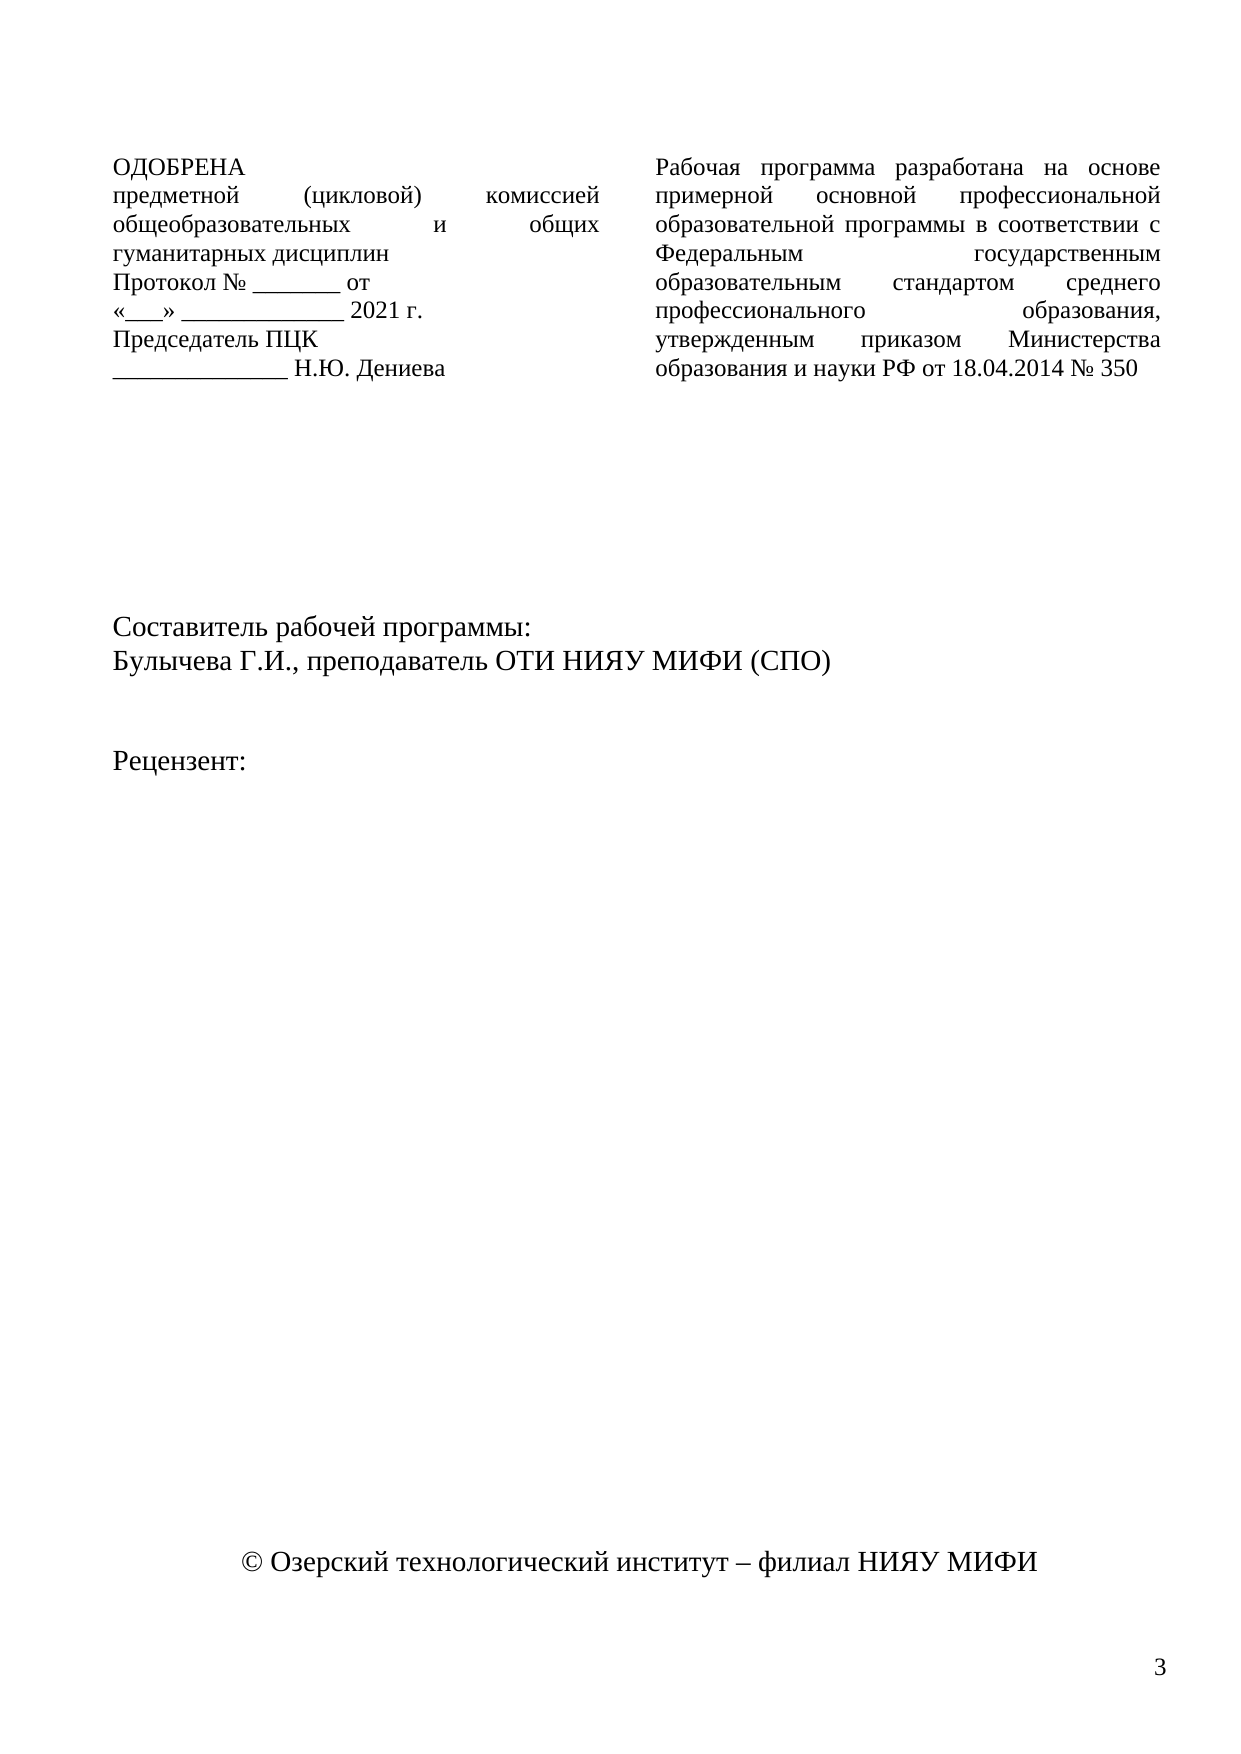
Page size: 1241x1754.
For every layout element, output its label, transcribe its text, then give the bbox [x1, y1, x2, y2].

text Составитель рабочей программы: [112, 609, 1167, 643]
text Булычева Г.И., преподаватель ОТИ НИЯУ МИФИ (СПО) [112, 643, 1167, 676]
table_header ОДОБРЕНА предметной (цикловой) комиссией общеобразовательных и общих гуманитарных дисциплин Протокол № _______ от «___» _____________ 2021 г. Председатель ПЦК ______________ Н.Ю. Дениева [101, 152, 611, 382]
table_header Рабочая программа разработана на основе примерной основной профессиональной образовательной программы в соответствии с Федеральным государственным образовательным стандартом среднего профессионального образования, утвержденным приказом Министерства образования и науки РФ от 18.04.2014 № 350 [611, 152, 1172, 382]
text Рецензент: [112, 743, 1167, 777]
text © Озерский технологический институт – филиал НИЯУ МИФИ [112, 1544, 1167, 1577]
